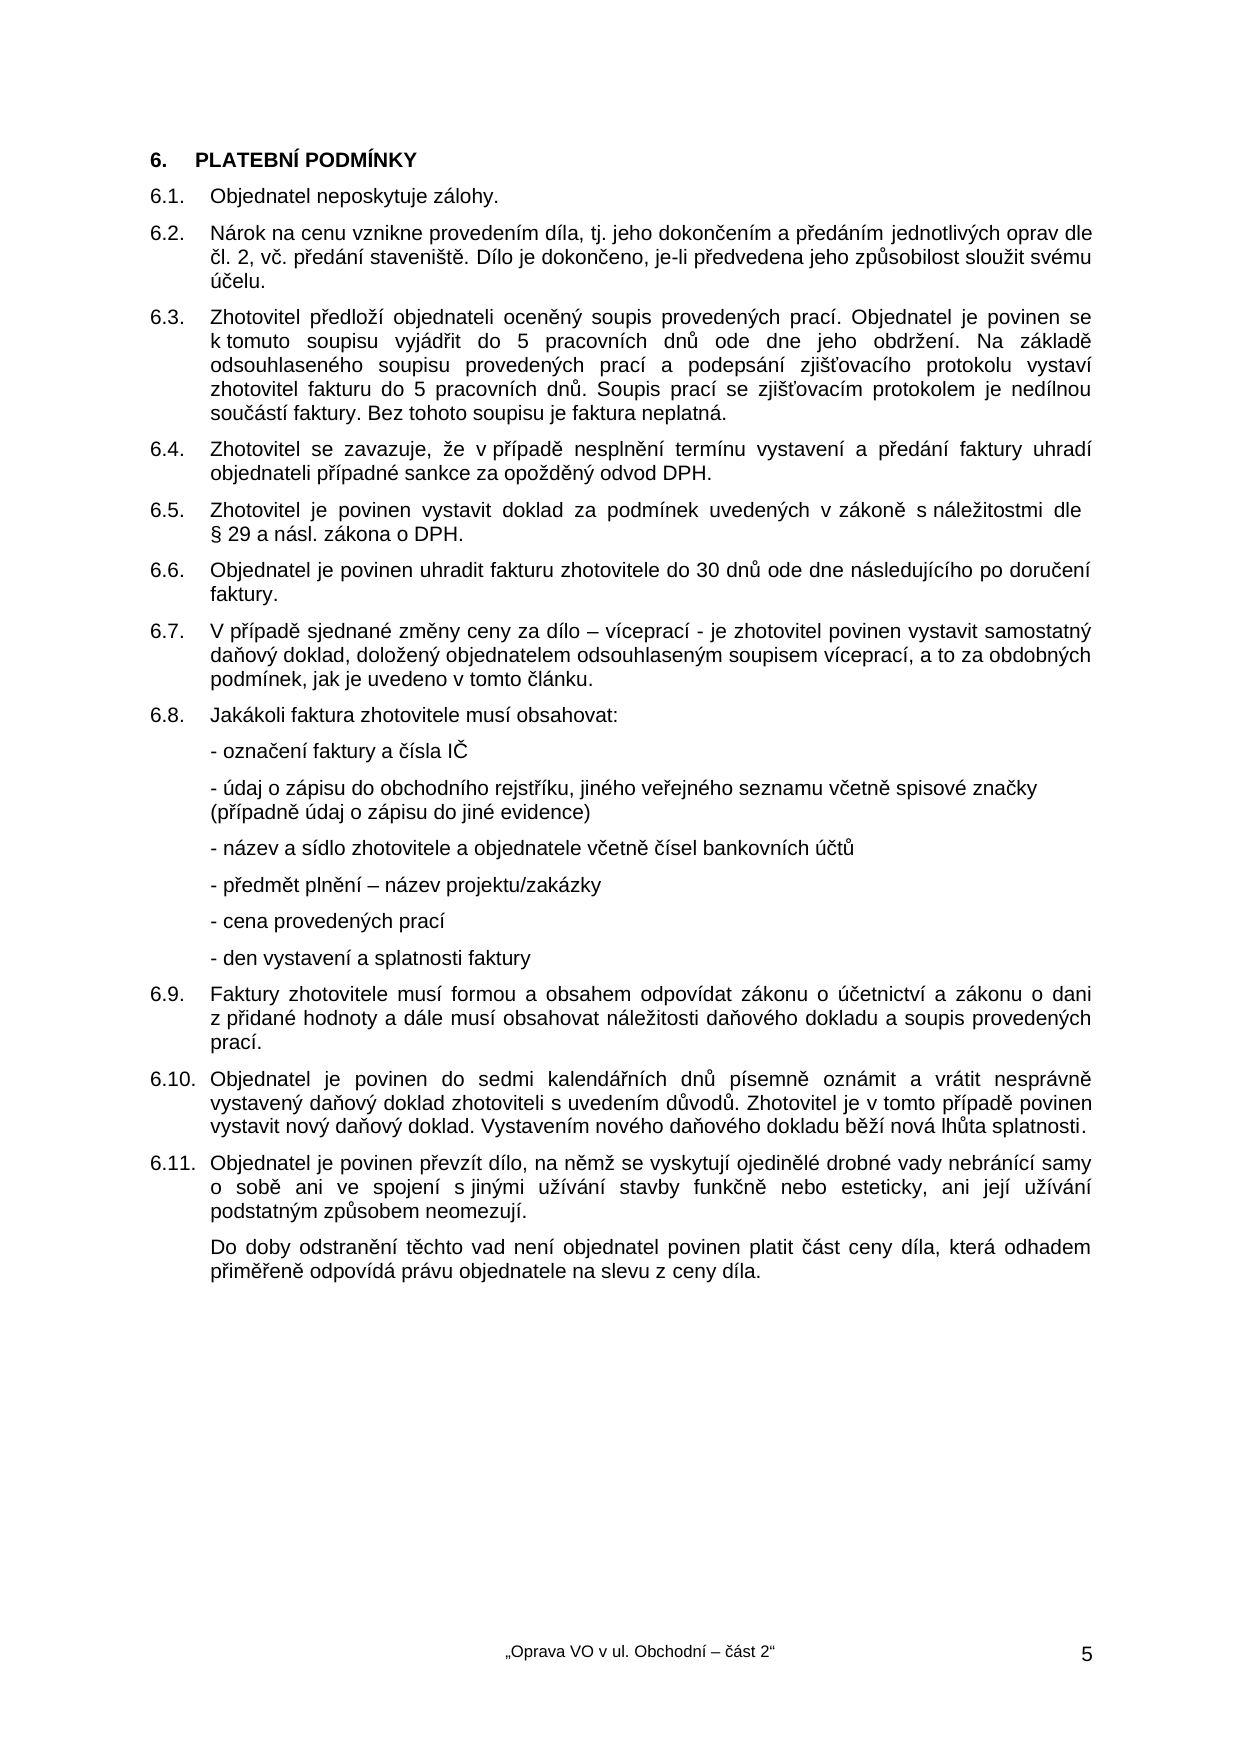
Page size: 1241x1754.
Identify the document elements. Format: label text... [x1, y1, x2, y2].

subtitle Objednatel neposkytuje zálohy. [150, 184, 1093, 208]
subtitle - název a sídlo zhotovitele a objednatele včetně čísel bankovních účtů [150, 836, 1093, 860]
subtitle Objednatel je povinen do sedmi kalendářních dnů písemně oznámit a vrátit nesprávně vystavený daňový doklad zhotoviteli s uvedením důvodů. Zhotovitel je v tomto případě povinen vystavit nový daňový doklad. Vystavením nového daňového dokladu běží nová lhůta splatnosti. [150, 1066, 1093, 1138]
subtitle - údaj o zápisu do obchodního rejstříku, jiného veřejného seznamu včetně spisové značky (případně údaj o zápisu do jiné evidence) [210, 776, 1093, 824]
subtitle V případě sjednané změny ceny za dílo – víceprací - je zhotovitel povinen vystavit samostatný daňový doklad, doložený objednatelem odsouhlaseným soupisem víceprací, a to za obdobných podmínek, jak je uvedeno v tomto článku. [150, 618, 1093, 690]
subtitle Do doby odstranění těchto vad není objednatel povinen platit část ceny díla, která odhadem přiměřeně odpovídá právu objednatele na slevu z ceny díla. [210, 1235, 1093, 1283]
subtitle Zhotovitel je povinen vystavit doklad za podmínek uvedených v zákoně s náležitostmi dle § 29 a násl. zákona o DPH. [150, 498, 1093, 546]
subtitle Objednatel je povinen uhradit fakturu zhotovitele do 30 dnů ode dne následujícího po doručení faktury. [150, 558, 1093, 606]
subtitle - označení faktury a čísla IČ [150, 739, 1093, 763]
subtitle Nárok na cenu vznikne provedením díla, tj. jeho dokončením a předáním jednotlivých oprav dle čl. 2, vč. předání staveniště. Dílo je dokončeno, je-li předvedena jeho způsobilost sloužit svému účelu. [150, 221, 1093, 292]
subtitle Faktury zhotovitele musí formou a obsahem odpovídat zákonu o účetnictví a zákonu o dani z přidané hodnoty a dále musí obsahovat náležitosti daňového dokladu a soupis provedených prací. [150, 982, 1093, 1054]
subtitle - den vystavení a splatnosti faktury [150, 946, 1093, 969]
subtitle PLATEBNÍ PODMÍNKY [150, 148, 1093, 172]
subtitle - cena provedených prací [150, 909, 1093, 933]
subtitle Zhotovitel předloží objednateli oceněný soupis provedených prací. Objednatel je povinen se k tomuto soupisu vyjádřit do 5 pracovních dnů ode dne jeho obdržení. Na základě odsouhlaseného soupisu provedených prací a podepsání zjišťovacího protokolu vystaví zhotovitel fakturu do 5 pracovních dnů. Soupis prací se zjišťovacím protokolem je nedílnou součástí faktury. Bez tohoto soupisu je faktura neplatná. [150, 305, 1093, 425]
subtitle Jakákoli faktura zhotovitele musí obsahovat: [150, 703, 1093, 727]
subtitle Zhotovitel se zavazuje, že v případě nesplnění termínu vystavení a předání faktury uhradí objednateli případné sankce za opožděný odvod DPH. [150, 437, 1093, 485]
subtitle Objednatel je povinen převzít dílo, na němž se vyskytují ojedinělé drobné vady nebránící samy o sobě ani ve spojení s jinými užívání stavby funkčně nebo esteticky, ani její užívání podstatným způsobem neomezují. [150, 1151, 1093, 1223]
subtitle - předmět plnění – název projektu/zakázky [150, 873, 1093, 897]
